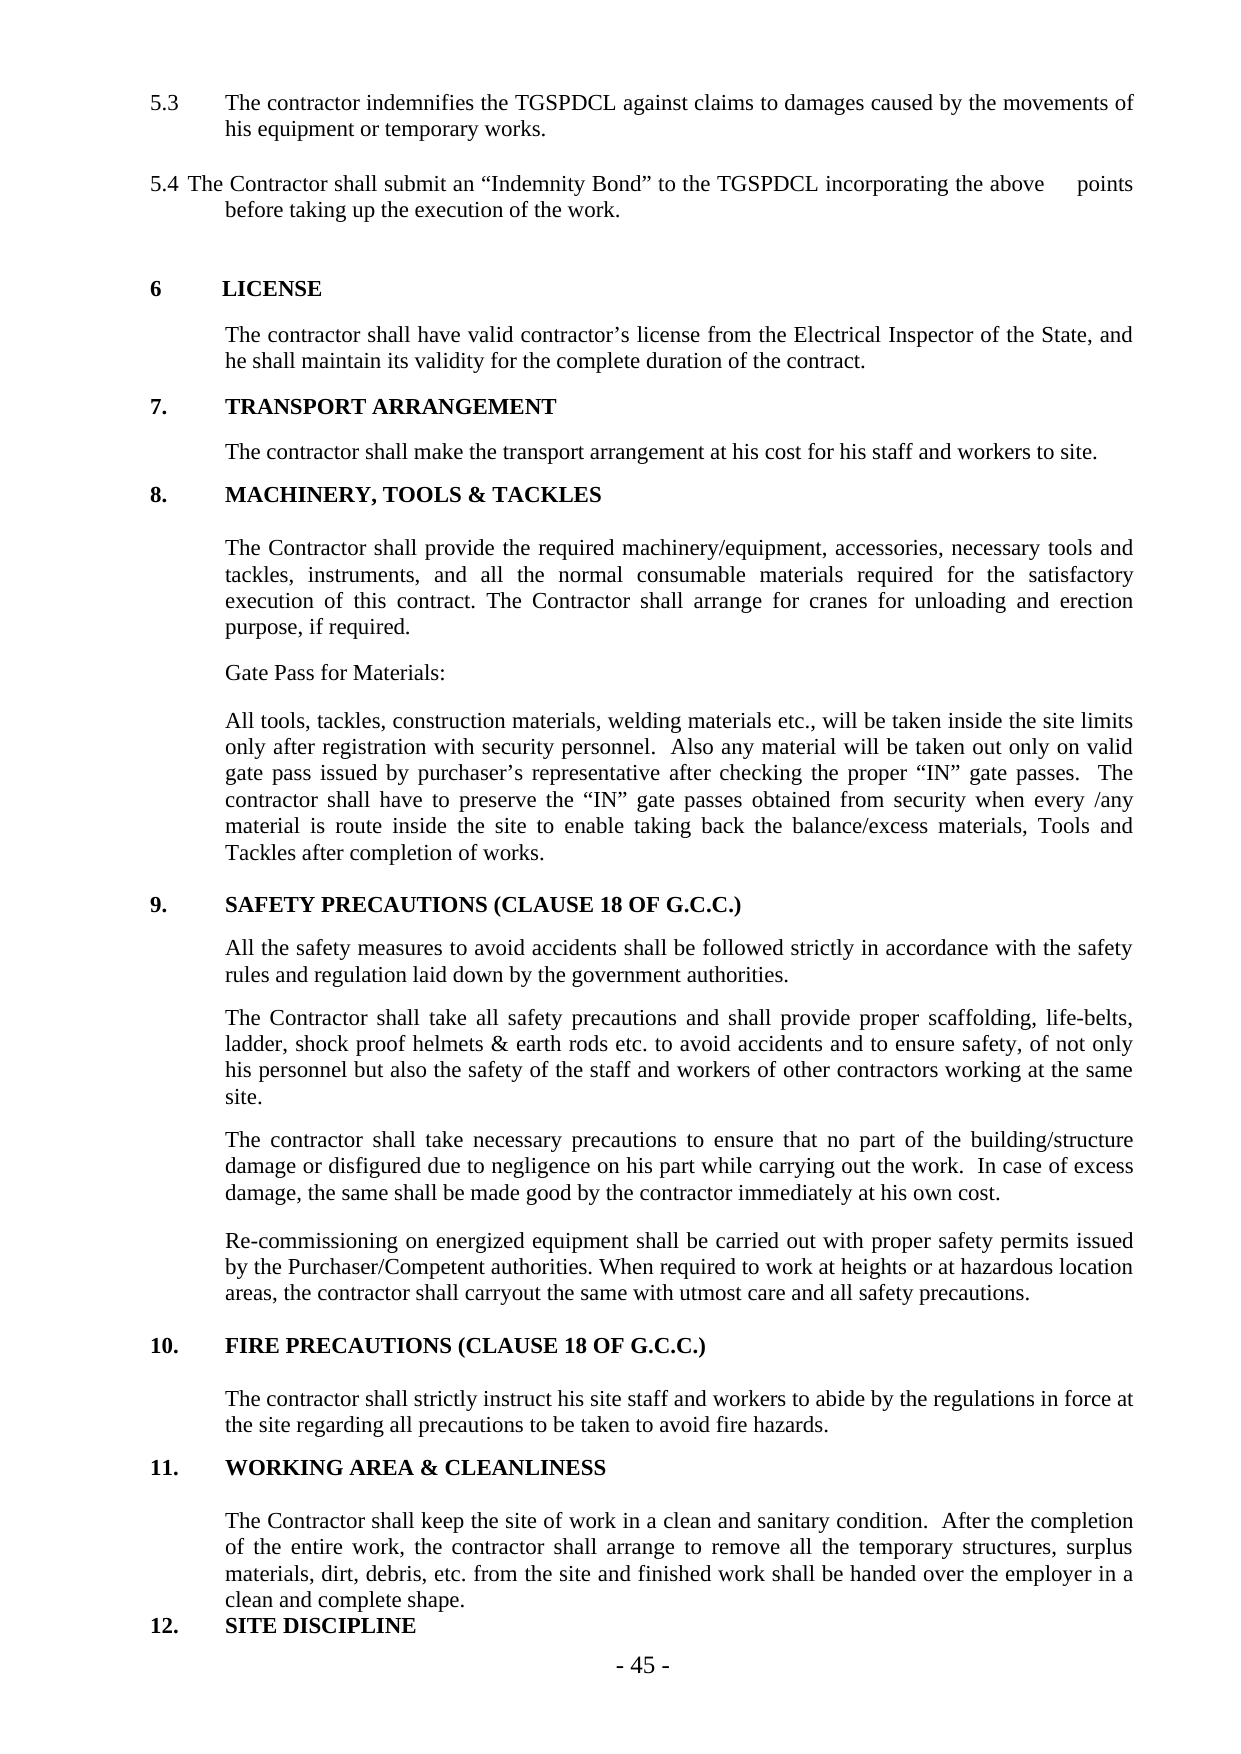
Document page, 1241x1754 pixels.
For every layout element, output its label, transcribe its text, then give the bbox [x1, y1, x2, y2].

list WORKING AREA & CLEANLINESS [150, 1454, 1135, 1481]
list LICENSE [150, 276, 1135, 302]
text All the safety measures to avoid accidents shall be followed strictly in accordance with the safety rules and regulation laid down by the government authorities. [225, 934, 1135, 987]
text The Contractor shall take all safety precautions and shall provide proper scaffolding, life-belts, ladder, shock proof helmets & earth rods etc. to avoid accidents and to ensure safety, of not only his personnel but also the safety of the staff and workers of other contractors working at the same site. [225, 1004, 1135, 1109]
text The contractor shall strictly instruct his site staff and workers to abide by the regulations in force at the site regarding all precautions to be taken to avoid fire hazards. [225, 1385, 1135, 1437]
list SITE DISCIPLINE [150, 1612, 1135, 1639]
text Gate Pass for Materials: [225, 659, 1135, 685]
list The Contractor shall submit an “Indemnity Bond” to the TGSPDCL incorporating the above points before taking up the execution of the work. [150, 170, 1135, 223]
list FIRE PRECAUTIONS (CLAUSE 18 OF G.C.C.) [150, 1332, 1135, 1358]
list MACHINERY, TOOLS & TACKLES [150, 482, 1135, 508]
text 5.3 The contractor indemnifies the TGSPDCL against claims to damages caused by the movements of his equipment or temporary works. [150, 89, 1135, 141]
text The Contractor shall provide the required machinery/equipment, accessories, necessary tools and tackles, instruments, and all the normal consumable materials required for the satisfactory execution of this contract. The Contractor shall arrange for cranes for unloading and erection purpose, if required. [225, 534, 1135, 640]
text All tools, tackles, construction materials, welding materials etc., will be taken inside the site limits only after registration with security personnel. Also any material will be taken out only on valid gate pass issued by purchaser’s representative after checking the proper “IN” gate passes. The contractor shall have to preserve the “IN” gate passes obtained from security when every /any material is route inside the site to enable taking back the balance/excess materials, Tools and Tackles after completion of works. [225, 707, 1135, 865]
text The contractor shall have valid contractor’s license from the Electrical Inspector of the State, and he shall maintain its validity for the complete duration of the contract. [225, 321, 1135, 374]
text The contractor shall take necessary precautions to ensure that no part of the building/structure damage or disfigured due to negligence on his part while carrying out the work. In case of excess damage, the same shall be made good by the contractor immediately at his own cost. [225, 1126, 1135, 1205]
text The contractor shall make the transport arrangement at his cost for his staff and workers to site. [225, 438, 1135, 465]
text The Contractor shall keep the site of work in a clean and sanitary condition. After the completion of the entire work, the contractor shall arrange to remove all the temporary structures, surplus materials, dirt, debris, etc. from the site and finished work shall be handed over the employer in a clean and complete shape. [225, 1507, 1135, 1612]
text Re-commissioning on energized equipment shall be carried out with proper safety permits issued by the Purchaser/Competent authorities. When required to work at heights or at hazardous location areas, the contractor shall carryout the same with utmost care and all safety precautions. [225, 1227, 1135, 1306]
list SAFETY PRECAUTIONS (CLAUSE 18 OF G.C.C.) [150, 891, 1135, 918]
list TRANSPORT ARRANGEMENT [150, 393, 1135, 419]
